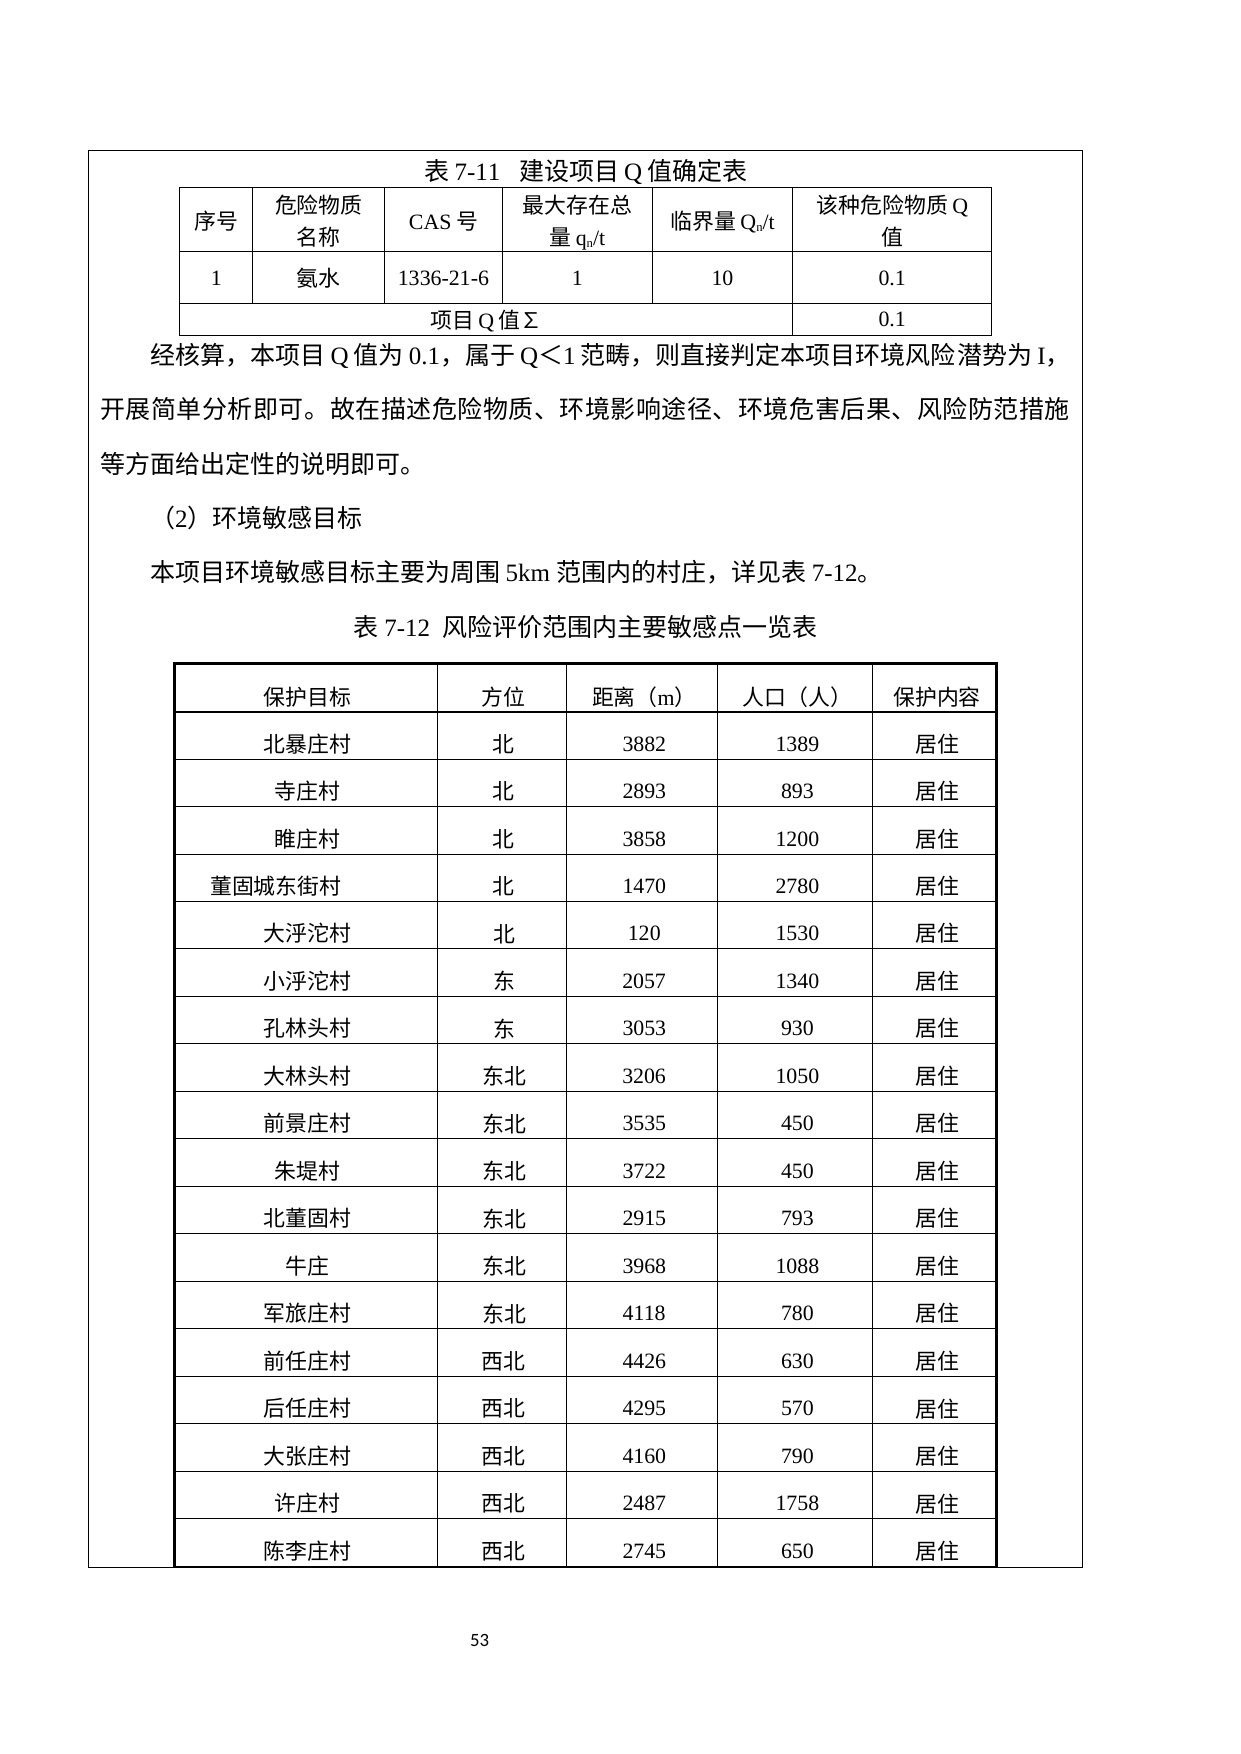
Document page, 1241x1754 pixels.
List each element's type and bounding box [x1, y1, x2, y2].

table_header [89, 151, 1082, 1567]
